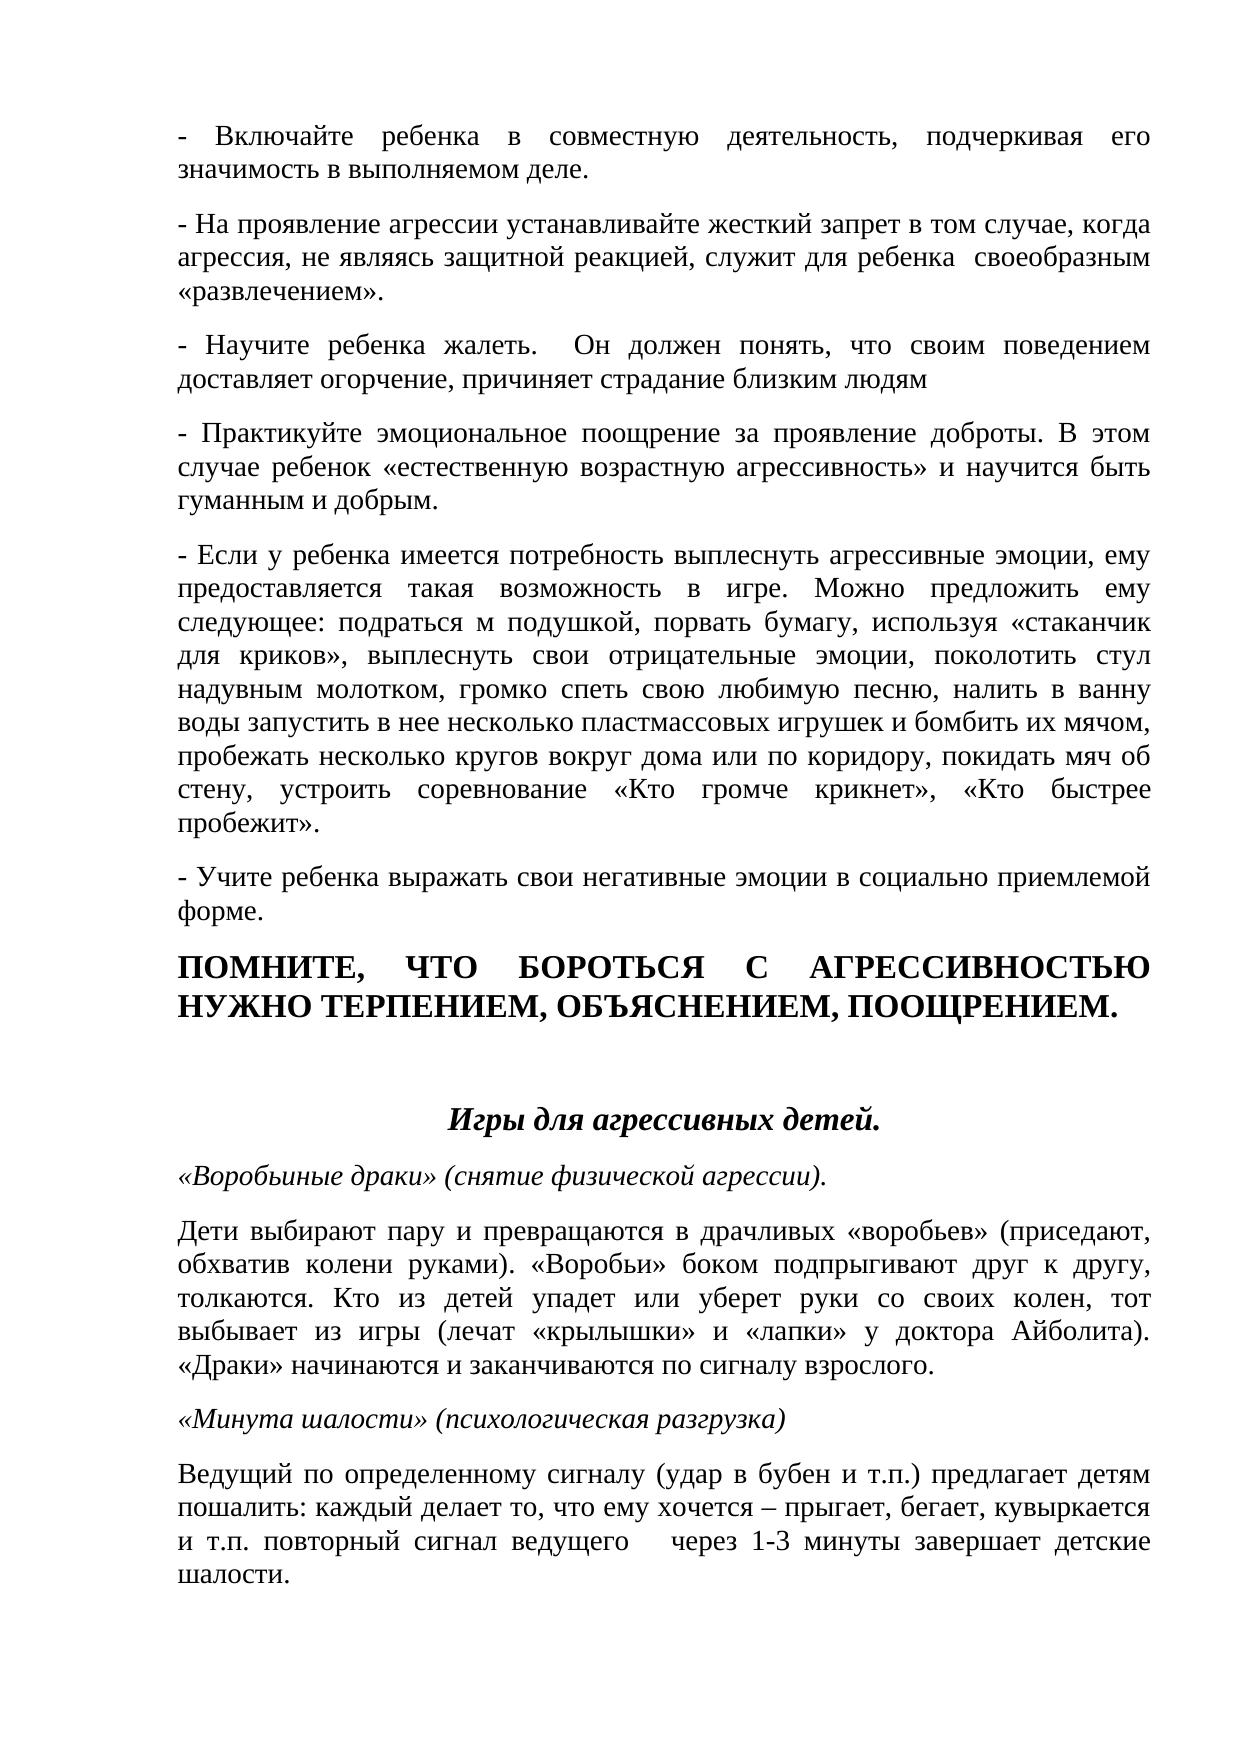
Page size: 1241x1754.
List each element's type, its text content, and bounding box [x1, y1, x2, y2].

text Дети выбирают пару и превращаются в драчливых «воробьев» (приседают, обхватив колени руками). «Воробьи» боком подпрыгивают друг к другу, толкаются. Кто из детей упадет или уберет руки со своих колен, тот выбывает из игры (лечат «крылышки» и «лапки» у доктора Айболита). «Драки» начинаются и заканчиваются по сигналу взрослого. [177, 1213, 1152, 1381]
text «Воробьиные драки» (снятие физической агрессии). [177, 1158, 1152, 1192]
text «Минута шалости» (психологическая разгрузка) [177, 1401, 1152, 1435]
text - Научите ребенка жалеть. Он должен понять, что своим поведением доставляет огорчение, причиняет страдание близким людям [177, 327, 1152, 394]
text Ведущий по определенному сигналу (удар в бубен и т.п.) предлагает детям пошалить: каждый делает то, что ему хочется – прыгает, бегает, кувыркается и т.п. повторный сигнал ведущего через 1-3 минуты завершает детские шалости. [177, 1456, 1152, 1590]
text - На проявление агрессии устанавливайте жесткий запрет в том случае, когда агрессия, не являясь защитной реакцией, служит для ребенка своеобразным «развлечением». [177, 206, 1152, 307]
text - Включайте ребенка в совместную деятельность, подчеркивая его значимость в выполняемом деле. [177, 118, 1152, 185]
text - Учите ребенка выражать свои негативные эмоции в социально приемлемой форме. [177, 859, 1152, 927]
text ПОМНИТЕ, ЧТО БОРОТЬСЯ С АГРЕССИВНОСТЬЮ НУЖНО ТЕРПЕНИЕМ, ОБЪЯСНЕНИЕМ, ПООЩРЕНИЕМ. [177, 947, 1152, 1024]
text - Практикуйте эмоциональное поощрение за проявление доброты. В этом случае ребенок «естественную возрастную агрессивность» и научится быть гуманным и добрым. [177, 415, 1152, 516]
text Игры для агрессивных детей. [177, 1099, 1152, 1138]
text - Если у ребенка имеется потребность выплеснуть агрессивные эмоции, ему предоставляется такая возможность в игре. Можно предложить ему следующее: подраться м подушкой, порвать бумагу, используя «стаканчик для криков», выплеснуть свои отрицательные эмоции, поколотить стул надувным молотком, громко спеть свою любимую песню, налить в ванну воды запустить в нее несколько пластмассовых игрушек и бомбить их мячом, пробежать несколько кругов вокруг дома или по коридору, покидать мяч об стену, устроить соревнование «Кто громче крикнет», «Кто быстрее пробежит». [177, 537, 1152, 839]
